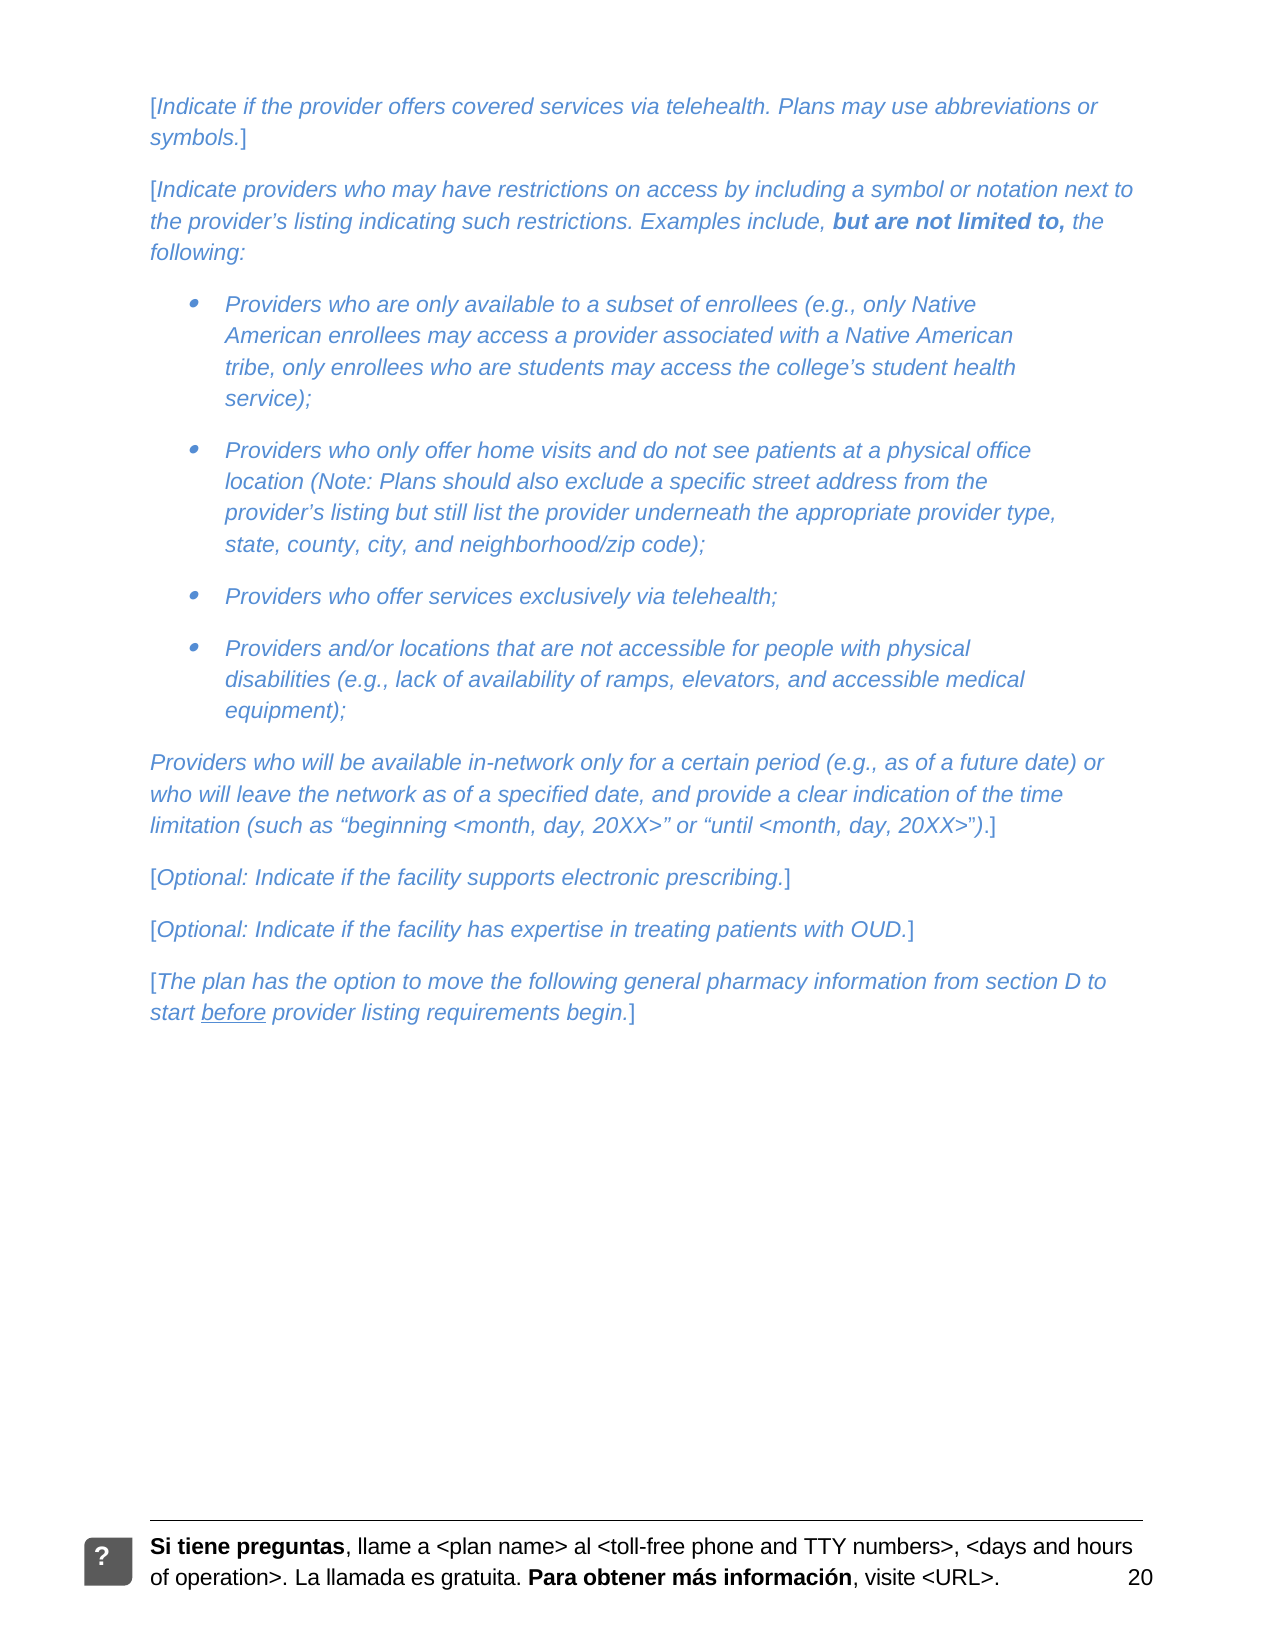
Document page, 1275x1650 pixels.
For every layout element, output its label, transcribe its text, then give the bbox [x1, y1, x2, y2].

text [The plan has the option to move the following general pharmacy information from section D to start before provider listing requirements begin.] [150, 964, 1143, 1027]
text [Optional: Indicate if the facility supports electronic prescribing.] [150, 860, 1143, 892]
text [Indicate providers who may have restrictions on access by including a symbol or notation next to the provider’s listing indicating such restrictions. Examples include, but are not limited to, the following: [150, 173, 1143, 267]
text Providers who will be available in-network only for a certain period (e.g., as of a future date) or who will leave the network as of a specified date, and provide a clear indication of the time limitation (such as “beginning <month, day, 20XX>” or “until <month, day, 20XX>”).] [150, 746, 1143, 839]
text [Indicate if the provider offers covered services via telehealth. Plans may use abbreviations or symbols.] [150, 89, 1143, 152]
list Providers who only offer home visits and do not see patients at a physical office location (Note: Plans should also exclude a specific street address from the provider’s listing but still list the provider underneath the appropriate provider type, state, county, city, and neighborhood/zip code); [187, 433, 1068, 558]
text [Optional: Indicate if the facility has expertise in treating patients with OUD.] [150, 912, 1143, 944]
list Providers who are only available to a subset of enrollees (e.g., only Native American enrollees may access a provider associated with a Native American tribe, only enrollees who are students may access the college’s student health service); [187, 287, 1068, 412]
list Providers and/or locations that are not accessible for people with physical disabilities (e.g., lack of availability of ramps, elevators, and accessible medical equipment); [187, 631, 1068, 725]
list Providers who offer services exclusively via telehealth; [187, 579, 1068, 610]
